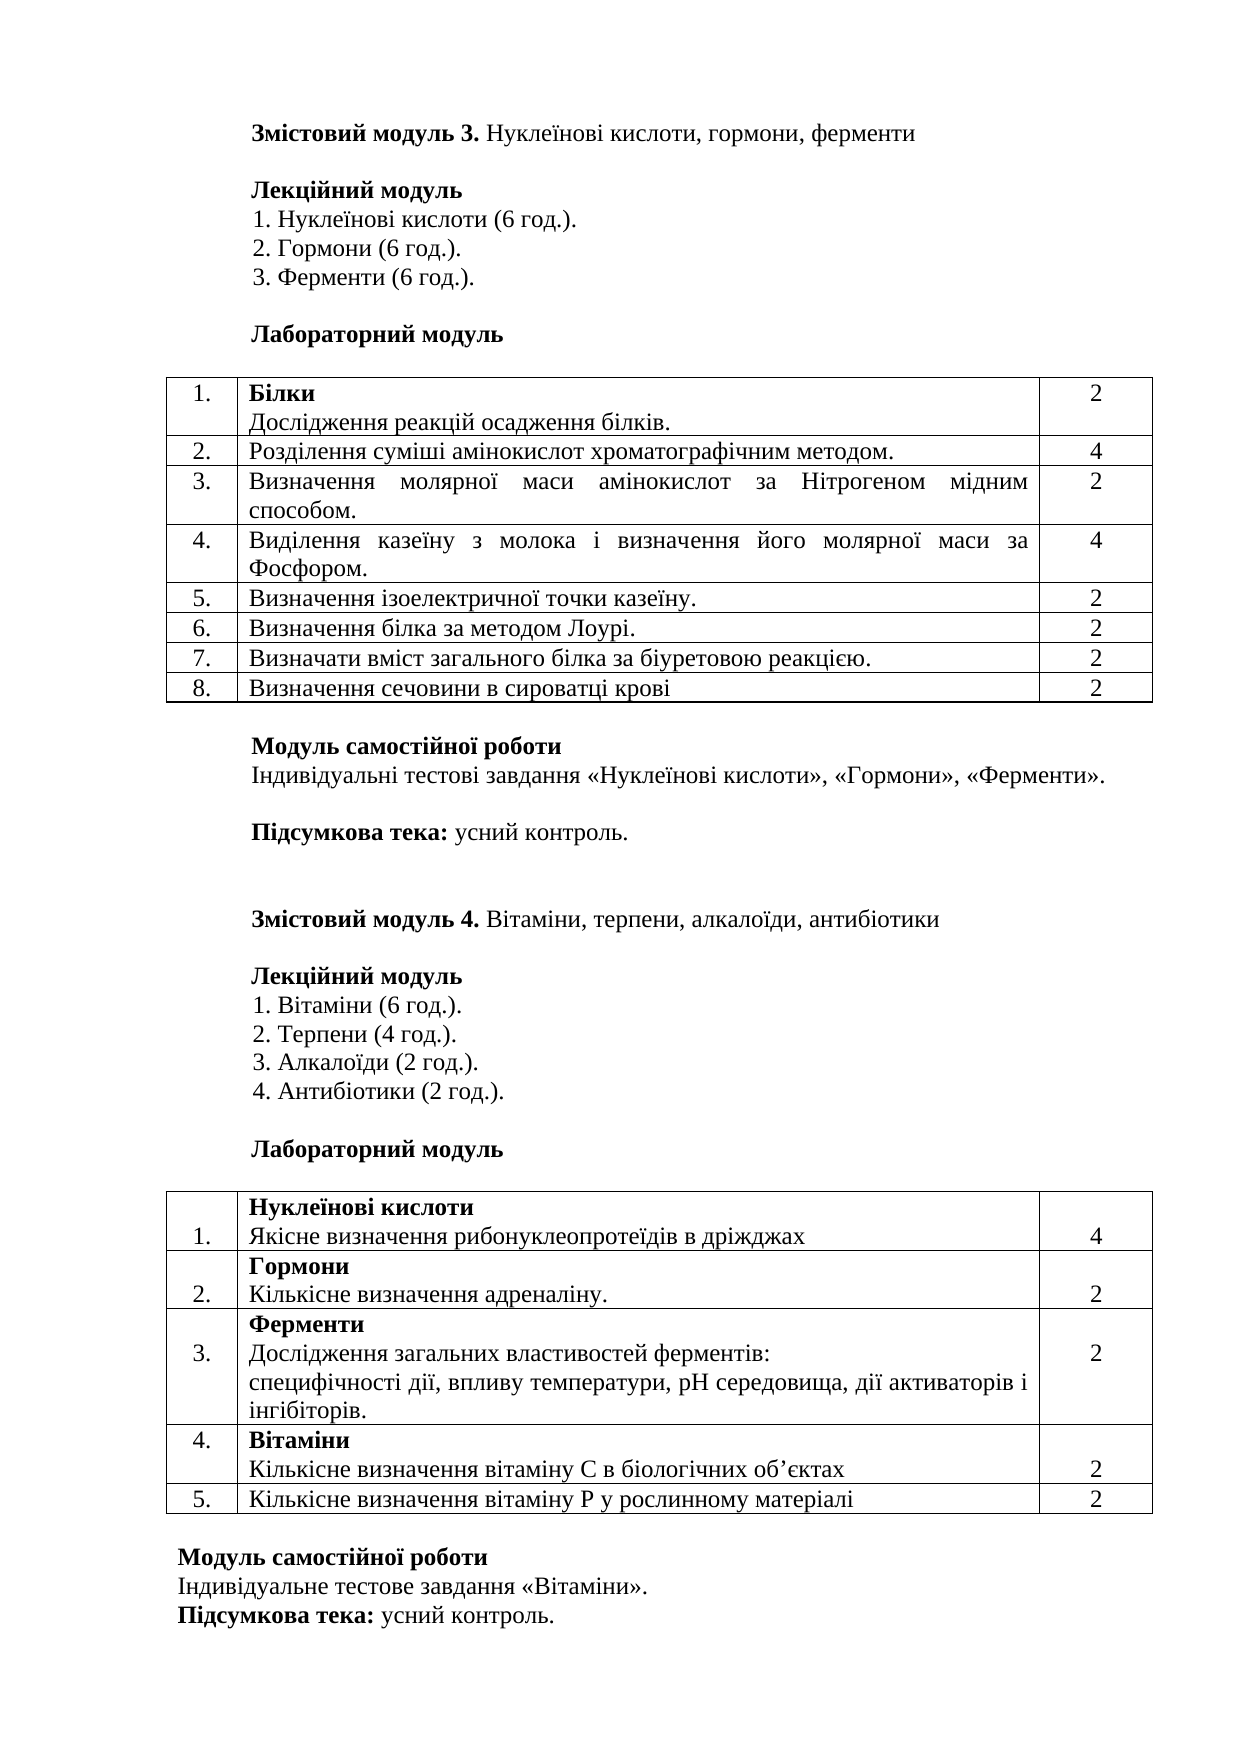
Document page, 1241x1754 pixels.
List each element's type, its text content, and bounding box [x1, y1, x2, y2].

table_cell 2 [1040, 1251, 1152, 1308]
table_cell Визначення молярної маси амінокислот за Нітрогеном мідним способом. [238, 466, 1039, 524]
table_cell 4. [167, 1425, 237, 1483]
text 4. Антибіотики (2 год.). [252, 1076, 1152, 1105]
table_header 1. [167, 1192, 237, 1250]
table_cell 3. [167, 1309, 237, 1424]
text 1. Нуклеїнові кислоти (6 год.). [252, 204, 1152, 233]
table_cell 8. [167, 673, 237, 701]
table_cell 2 [1040, 1425, 1152, 1483]
text Лабораторний модуль [177, 1134, 1152, 1162]
text Модуль самостійної роботи [177, 1542, 1152, 1571]
text Підсумкова тека: усний контроль. [177, 817, 1152, 846]
table_cell 2 [1040, 643, 1152, 672]
table_cell Визначення сечовини в сироватці крові [238, 673, 1039, 701]
table_cell 2 [1040, 1309, 1152, 1424]
table_cell 4. [167, 525, 237, 582]
table_cell Розділення суміші амінокислот хроматографічним методом. [238, 436, 1039, 465]
table_header 1. [167, 378, 237, 435]
table_cell Гормони Кількісне визначення адреналіну. [238, 1251, 1039, 1308]
text Індивідуальні тестові завдання «Нуклеїнові кислоти», «Гормони», «Ферменти». [177, 760, 1152, 789]
table_cell 2 [1040, 613, 1152, 642]
table_cell Ферменти Дослідження загальних властивостей ферментів: специфічності дії, впливу температури, рН середовища, дії активаторів і інгібіторів. [238, 1309, 1039, 1424]
table_cell 4 [1040, 436, 1152, 465]
table_cell Визначати вміст загального білка за біуретовою реакцією. [238, 643, 1039, 672]
table_cell 2 [1040, 466, 1152, 524]
table_cell 4 [1040, 525, 1152, 582]
table_cell 2 [1040, 583, 1152, 612]
table_cell Визначення ізоелектричної точки казеїну. [238, 583, 1039, 612]
table_cell 2. [167, 436, 237, 465]
text 2. Гормони (6 год.). [252, 233, 1152, 262]
text Змістовий модуль 4. Вітаміни, терпени, алкалоїди, антибіотики [177, 904, 1152, 932]
table_cell 2 [1040, 673, 1152, 701]
table_header Нуклеїнові кислоти Якісне визначення рибонуклеопротеїдів в дріжджах [238, 1192, 1039, 1250]
table_header 4 [1040, 1192, 1152, 1250]
table_header 2 [1040, 378, 1152, 435]
table_cell 2. [167, 1251, 237, 1308]
table_cell 2 [1040, 1484, 1152, 1513]
text Змістовий модуль 3. Нуклеїнові кислоти, гормони, ферменти [177, 118, 1152, 147]
table_cell 5. [167, 1484, 237, 1513]
text Підсумкова тека: усний контроль. [177, 1600, 1152, 1629]
text 3. Ферменти (6 год.). [252, 262, 1152, 291]
text Індивідуальне тестове завдання «Вітаміни». [177, 1571, 1152, 1600]
table_cell Вітаміни Кількісне визначення вітаміну С в біологічних об’єктах [238, 1425, 1039, 1483]
text Лекційний модуль [177, 961, 1152, 990]
text 1. Вітаміни (6 год.). [252, 990, 1152, 1019]
table_cell 3. [167, 466, 237, 524]
table_cell Виділення казеїну з молока і визначення його молярної маси за Фосфором. [238, 525, 1039, 582]
table_cell Кількісне визначення вітаміну Р у рослинному матеріалі [238, 1484, 1039, 1513]
text Модуль самостійної роботи [177, 731, 1152, 760]
text 3. Алкалоїди (2 год.). [252, 1047, 1152, 1076]
table_cell 5. [167, 583, 237, 612]
text Лекційний модуль [177, 176, 1152, 204]
table_cell 7. [167, 643, 237, 672]
text 2. Терпени (4 год.). [252, 1019, 1152, 1047]
table_header Білки Дослідження реакцій осадження білків. [238, 378, 1039, 435]
table_cell Визначення білка за методом Лоурі. [238, 613, 1039, 642]
table_cell 6. [167, 613, 237, 642]
text Лабораторний модуль [177, 319, 1152, 348]
